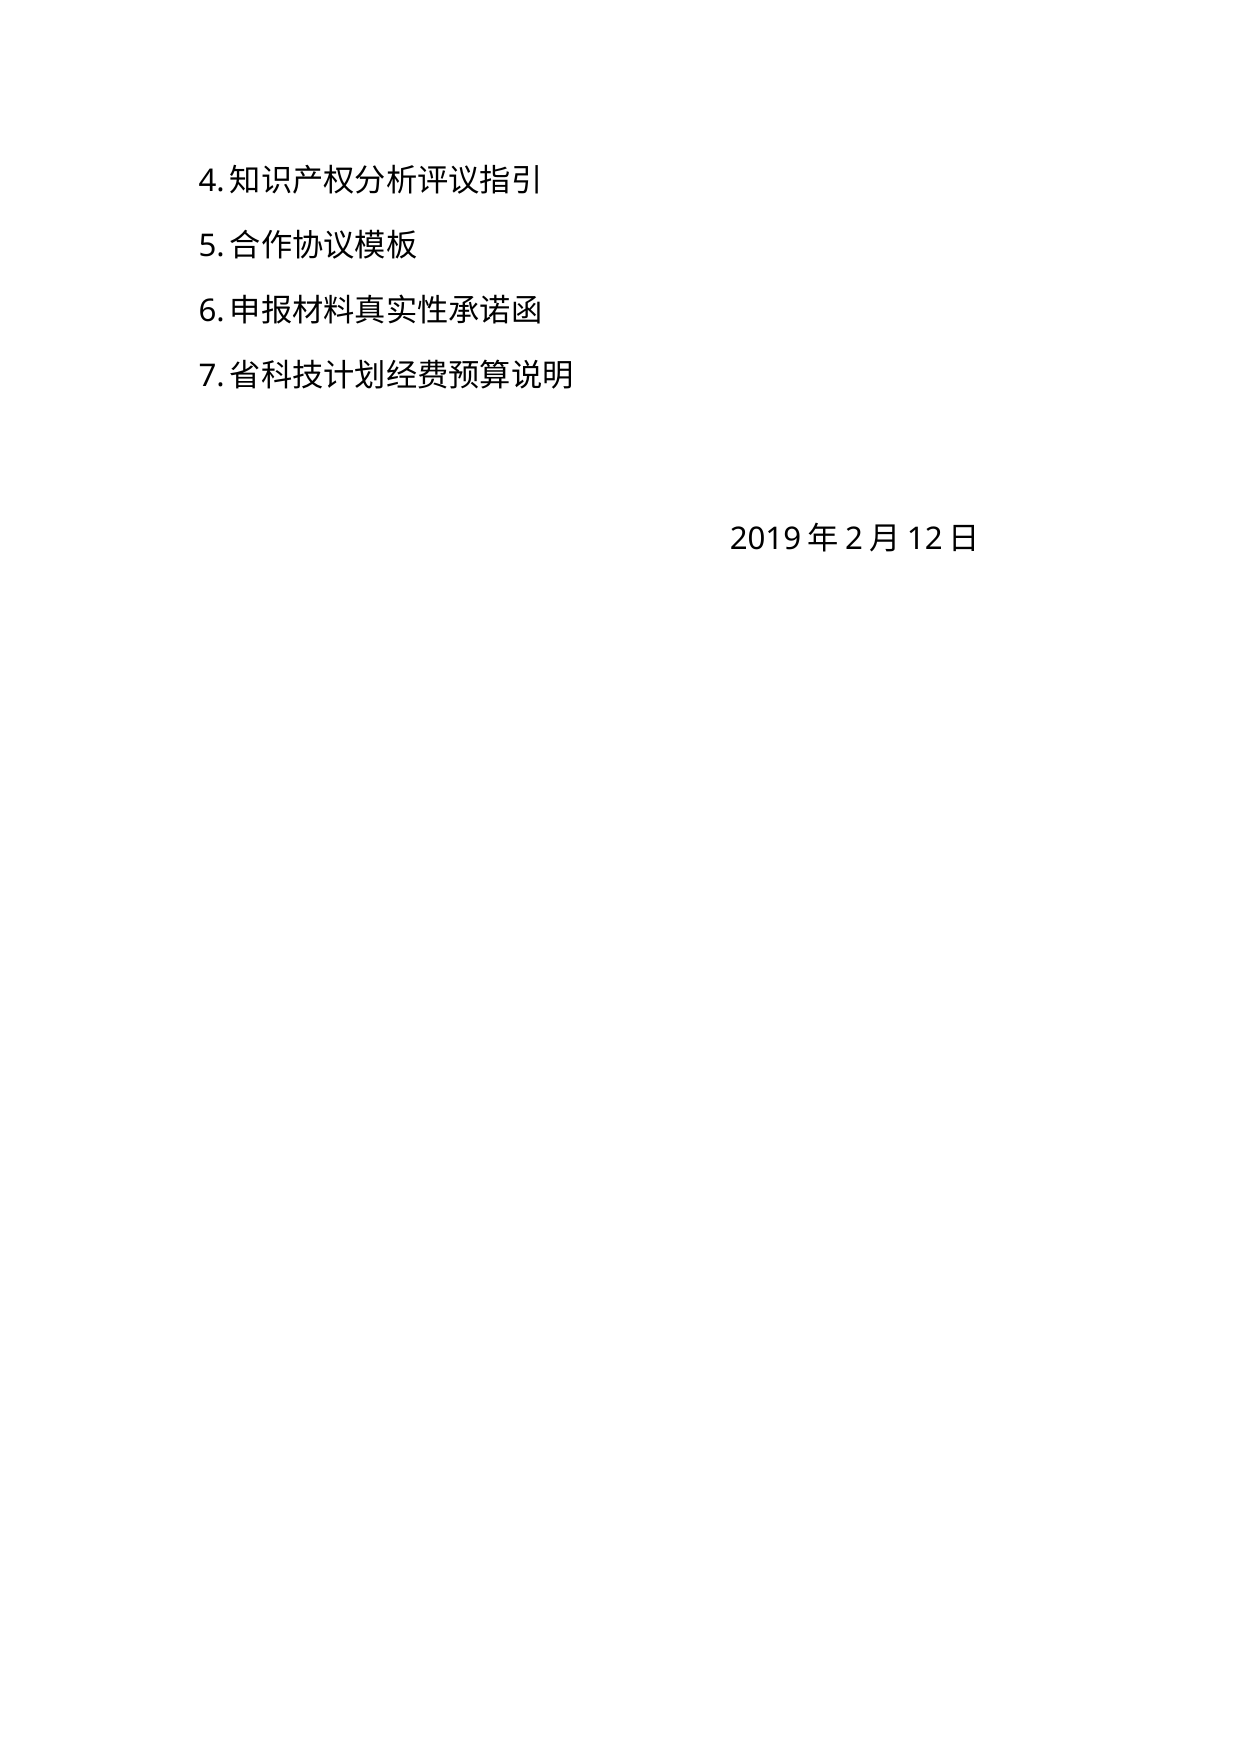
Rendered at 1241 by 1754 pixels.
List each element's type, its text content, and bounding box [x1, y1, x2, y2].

text 7. 省科技计划经费预算说明 [136, 341, 1104, 406]
text 5. 合作协议模板 [136, 211, 1104, 276]
text 2019年2月12日 [136, 503, 1104, 568]
text 6. 申报材料真实性承诺函 [136, 276, 1104, 341]
text 4. 知识产权分析评议指引 [136, 146, 1104, 211]
